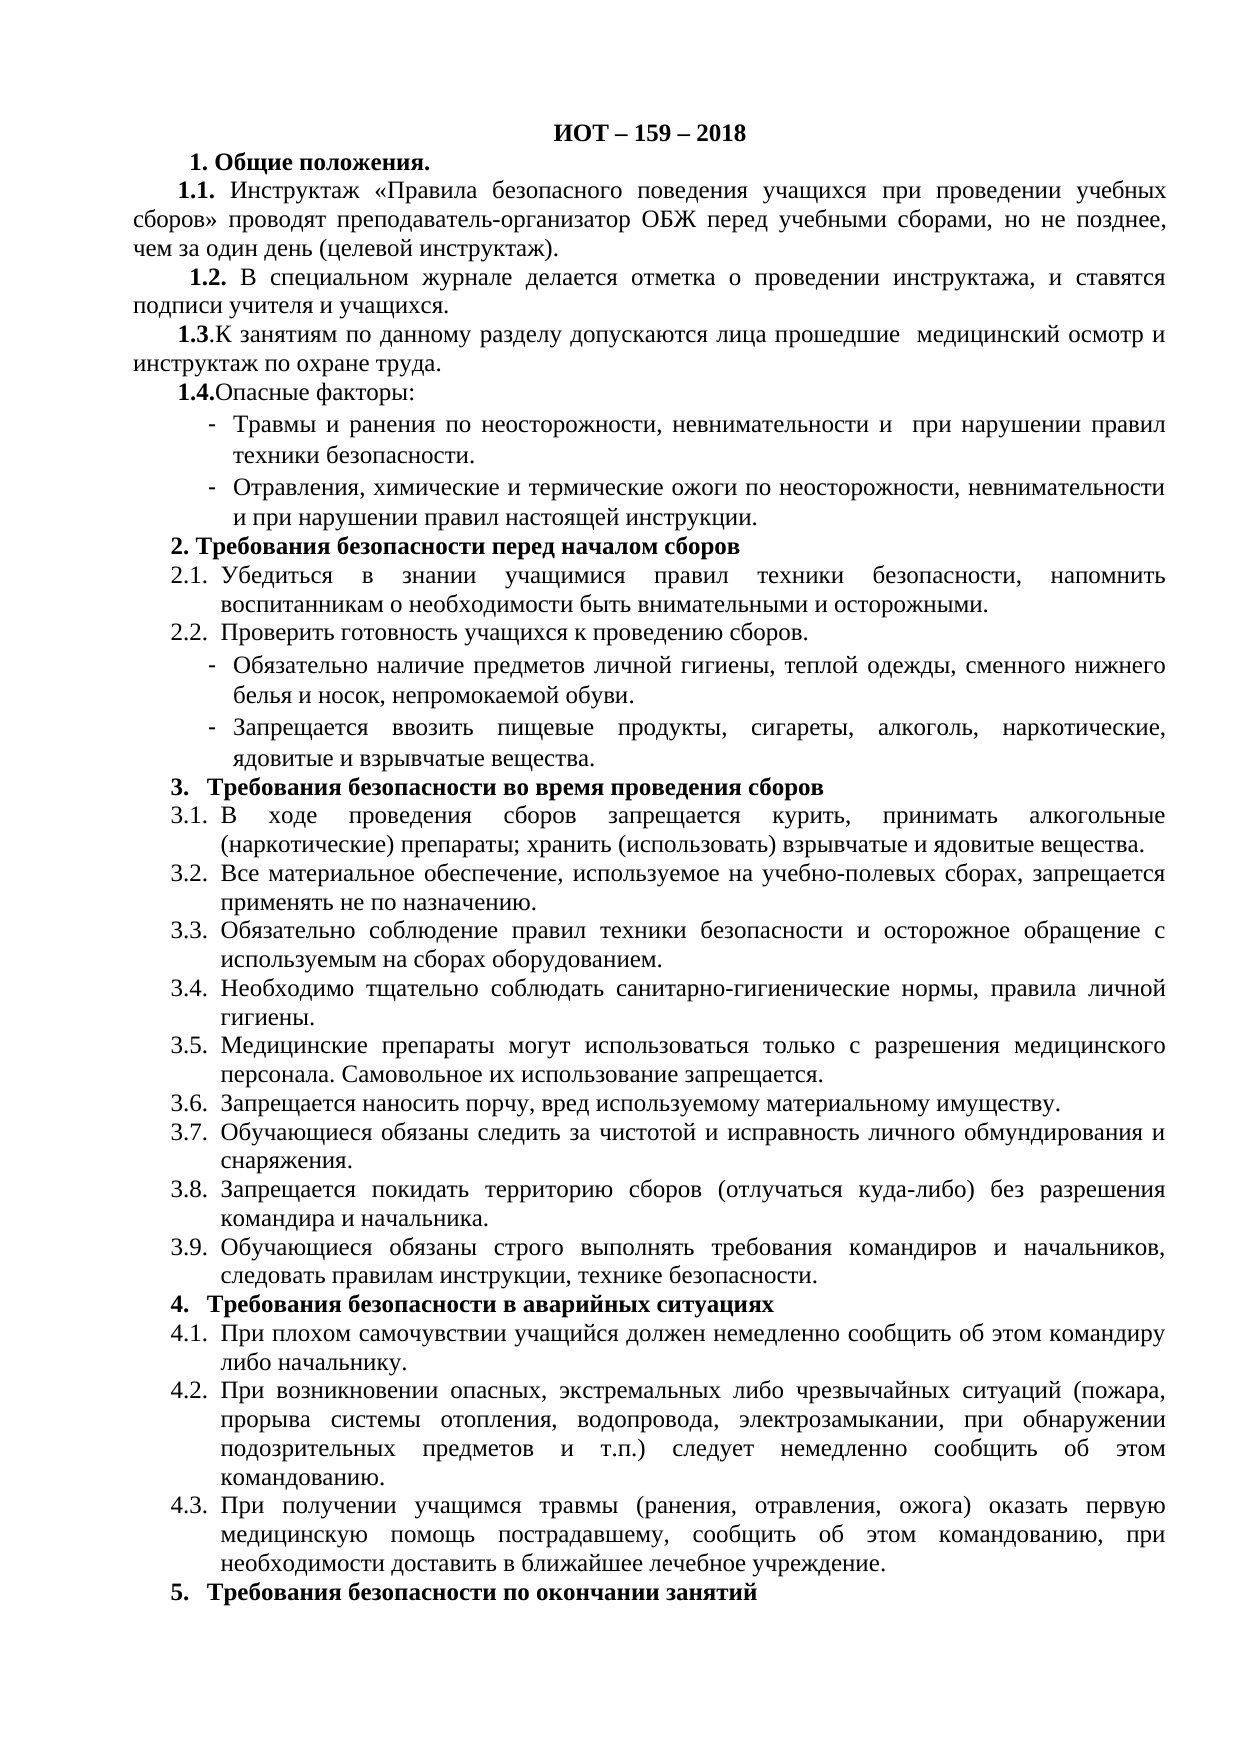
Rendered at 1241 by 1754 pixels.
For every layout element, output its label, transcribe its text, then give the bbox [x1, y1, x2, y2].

list При получении учащимся травмы (ранения, отравления, ожога) оказать первую медицинскую помощь пострадавшему, сообщить об этом командованию, при необходимости доставить в ближайшее лечебное учреждение. [170, 1491, 1167, 1577]
list Обучающиеся обязаны строго выполнять требования командиров и начальников, следовать правилам инструкции, технике безопасности. [170, 1232, 1167, 1289]
text 2. Требования безопасности перед началом сборов [170, 531, 1167, 560]
list В ходе проведения сборов запрещается курить, принимать алкогольные (наркотические) препараты; хранить (использовать) взрывчатые и ядовитые вещества. [170, 801, 1167, 858]
list Запрещается наносить порчу, вред используемому материальному имуществу. [170, 1088, 1167, 1117]
list Необходимо тщательно соблюдать санитарно-гигиенические нормы, правила личной гигиены. [170, 973, 1167, 1031]
list Убедиться в знании учащимися правил техники безопасности, напомнить воспитанникам о необходимости быть внимательными и осторожными. [170, 560, 1167, 617]
list Обязательно наличие предметов личной гигиены, теплой одежды, сменного нижнего белья и носок, непромокаемой обуви. [208, 646, 1167, 709]
list Требования безопасности в аварийных ситуациях [170, 1289, 1167, 1318]
text 1.1. Инструктаж «Правила безопасного поведения учащихся при проведении учебных сборов» проводят преподаватель-организатор ОБЖ перед учебными сборами, но не позднее, чем за один день (целевой инструктаж). [133, 176, 1167, 262]
text 1. Общие положения. [133, 147, 1167, 176]
list Проверить готовность учащихся к проведению сборов. [170, 617, 1167, 646]
text 1.3.К занятиям по данному разделу допускаются лица прошедшие медицинский осмотр и инструктаж по охране труда. [133, 319, 1167, 377]
list Запрещается ввозить пищевые продукты, сигареты, алкоголь, наркотические, ядовитые и взрывчатые вещества. [208, 709, 1167, 772]
list Требования безопасности во время проведения сборов [170, 772, 1167, 801]
list При возникновении опасных, экстремальных либо чрезвычайных ситуаций (пожара, прорыва системы отопления, водопровода, электрозамыкании, при обнаружении подозрительных предметов и т.п.) следует немедленно сообщить об этом командованию. [170, 1376, 1167, 1491]
list Обучающиеся обязаны следить за чистотой и исправность личного обмундирования и снаряжения. [170, 1117, 1167, 1174]
list Все материальное обеспечение, используемое на учебно-полевых сборах, запрещается применять не по назначению. [170, 858, 1167, 916]
list При плохом самочувствии учащийся должен немедленно сообщить об этом командиру либо начальнику. [170, 1318, 1167, 1376]
text 1.2. В специальном журнале делается отметка о проведении инструктажа, и ставятся подписи учителя и учащихся. [133, 262, 1167, 319]
list Отравления, химические и термические ожоги по неосторожности, невнимательности и при нарушении правил настоящей инструкции. [208, 468, 1167, 531]
list Требования безопасности по окончании занятий [170, 1577, 1167, 1606]
list Медицинские препараты могут использоваться только с разрешения медицинского персонала. Самовольное их использование запрещается. [170, 1031, 1167, 1088]
list Запрещается покидать территорию сборов (отлучаться куда-либо) без разрешения командира и начальника. [170, 1174, 1167, 1232]
list Травмы и ранения по неосторожности, невнимательности и при нарушении правил техники безопасности. [208, 406, 1167, 468]
text 1.4.Опасные факторы: [133, 377, 1167, 406]
text ИОТ – 159 – 2018 [133, 118, 1167, 147]
list Обязательно соблюдение правил техники безопасности и осторожное обращение с используемым на сборах оборудованием. [170, 916, 1167, 973]
